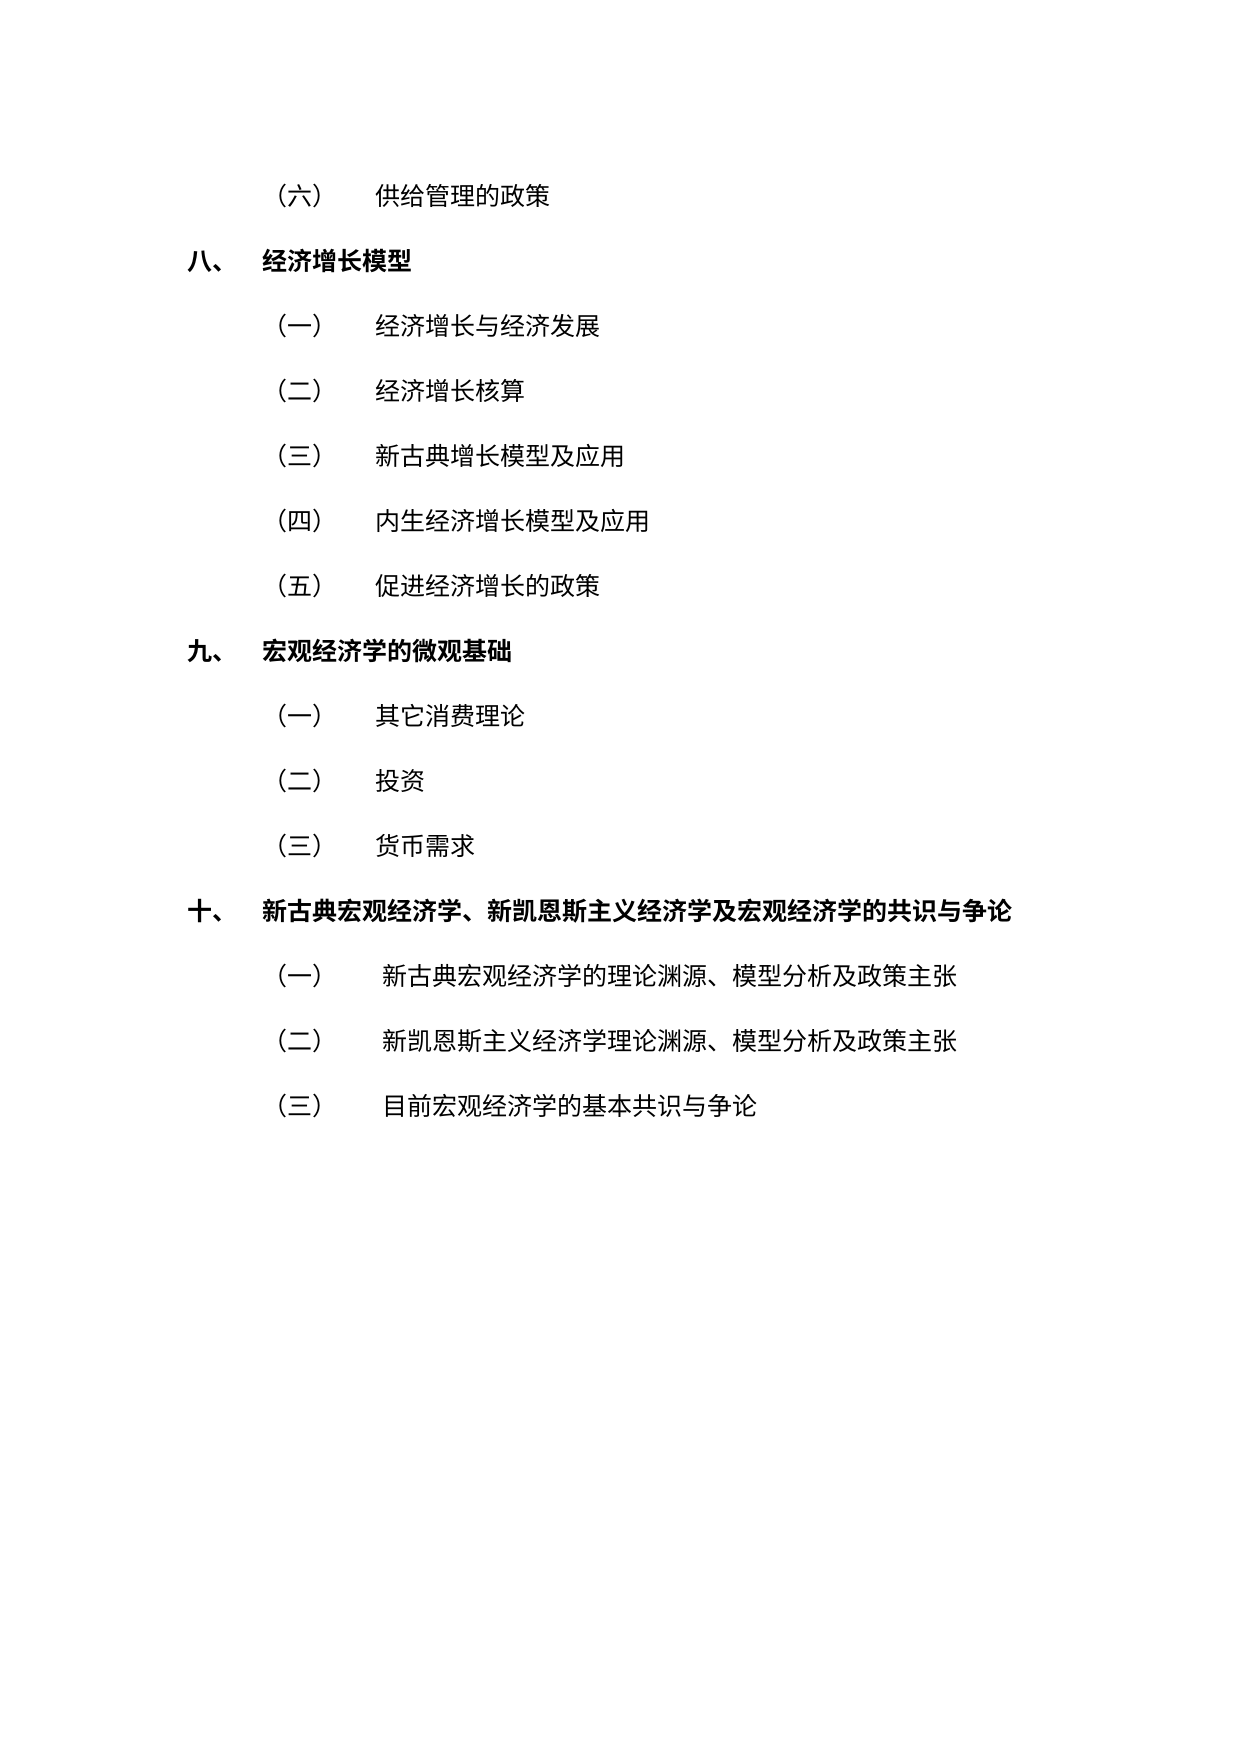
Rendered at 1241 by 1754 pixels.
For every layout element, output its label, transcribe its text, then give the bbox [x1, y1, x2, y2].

list 促进经济增长的政策 [262, 552, 1053, 617]
list 经济增长与经济发展 [262, 292, 1053, 357]
list 宏观经济学的微观基础 [187, 617, 1053, 682]
list 目前宏观经济学的基本共识与争论 [262, 1072, 1053, 1137]
list 投资 [262, 747, 1053, 812]
list 新古典宏观经济学、新凯恩斯主义经济学及宏观经济学的共识与争论 [187, 877, 1053, 942]
list 经济增长模型 [187, 227, 1053, 292]
list 新古典增长模型及应用 [262, 422, 1053, 487]
list 内生经济增长模型及应用 [262, 487, 1053, 552]
list 经济增长核算 [262, 357, 1053, 422]
list 新古典宏观经济学的理论渊源、模型分析及政策主张 [262, 942, 1053, 1007]
list 新凯恩斯主义经济学理论渊源、模型分析及政策主张 [262, 1007, 1053, 1072]
list 其它消费理论 [262, 682, 1053, 747]
list 供给管理的政策 [262, 162, 1053, 227]
list 货币需求 [262, 812, 1053, 877]
